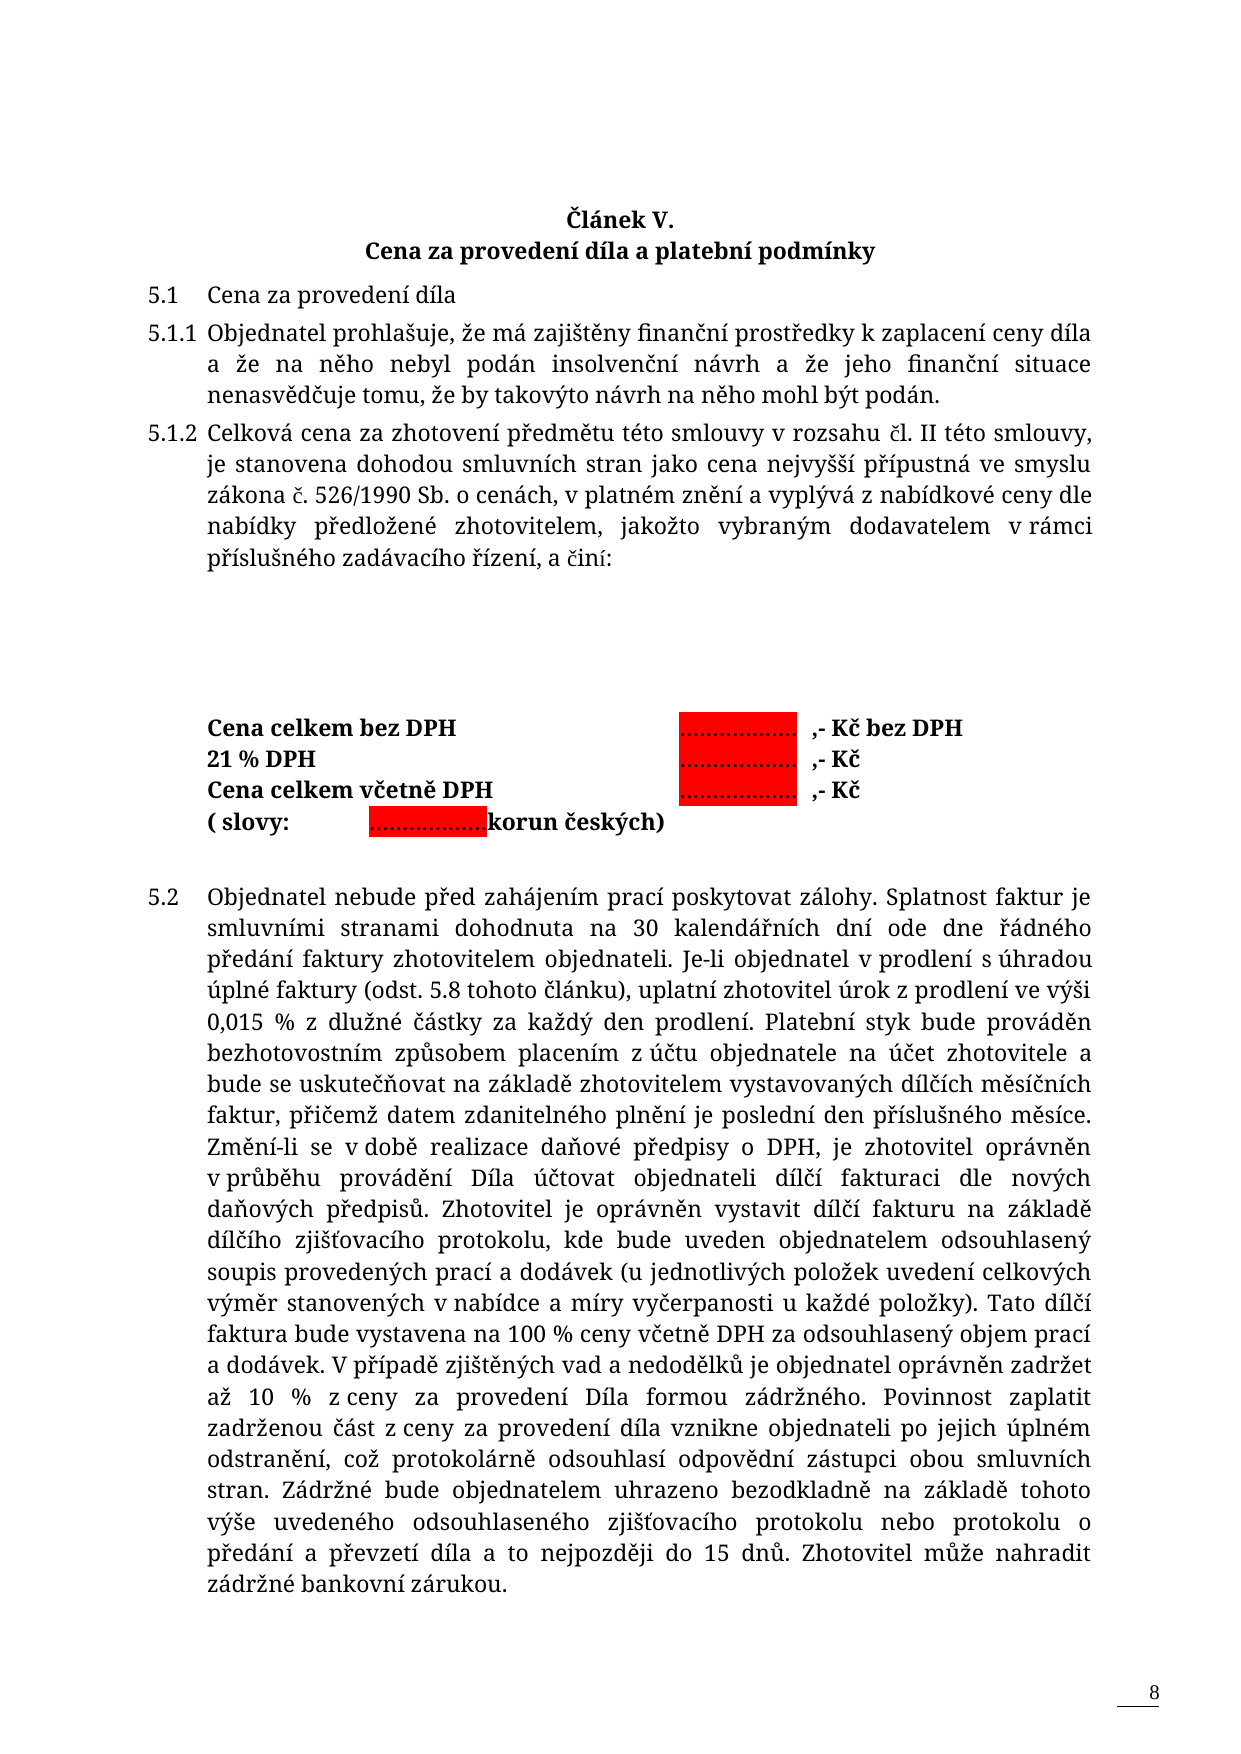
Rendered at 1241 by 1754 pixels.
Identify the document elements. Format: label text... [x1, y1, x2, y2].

list Objednatel prohlašuje, že má zajištěny finanční prostředky k zaplacení ceny díla a že na něho nebyl podán insolvenční návrh a že jeho finanční situace nenasvědčuje tomu, že by takovýto návrh na něho mohl být podán. [148, 316, 1092, 410]
list Objednatel nebude před zahájením prací poskytovat zálohy. Splatnost faktur je smluvními stranami dohodnuta na 30 kalendářních dní ode dne řádného předání faktury zhotovitelem objednateli. Je-li objednatel v prodlení s úhradou úplné faktury (odst. 5.8 tohoto článku), uplatní zhotovitel úrok z prodlení ve výši 0,015 % z dlužné částky za každý den prodlení. Platební styk bude prováděn bezhotovostním způsobem placením z účtu objednatele na účet zhotovitele a bude se uskutečňovat na základě zhotovitelem vystavovaných dílčích měsíčních faktur, přičemž datem zdanitelného plnění je poslední den příslušného měsíce. Změní-li se v době realizace daňové předpisy o DPH, je zhotovitel oprávněn v průběhu provádění Díla účtovat objednateli dílčí fakturaci dle nových daňových předpisů. Zhotovitel je oprávněn vystavit dílčí fakturu na základě dílčího zjišťovacího protokolu, kde bude uveden objednatelem odsouhlasený soupis provedených prací a dodávek (u jednotlivých položek uvedení celkových výměr stanovených v nabídce a míry vyčerpanosti u každé položky). Tato dílčí faktura bude vystavena na 100 % ceny včetně DPH za odsouhlasený objem prací a dodávek. V případě zjištěných vad a nedodělků je objednatel oprávněn zadržet až 10 % z ceny za provedení Díla formou zádržného. Povinnost zaplatit zadrženou část z ceny za provedení díla vznikne objednateli po jejich úplném odstranění, což protokolárně odsouhlasí odpovědní zástupci obou smluvních stran. Zádržné bude objednatelem uhrazeno bezodkladně na základě tohoto výše uvedeného odsouhlaseného zjišťovacího protokolu nebo protokolu o předání a převzetí díla a to nejpozději do 15 dnů. Zhotovitel může nahradit zádržné bankovní zárukou. [148, 881, 1092, 1599]
text Cena celkem včetně DPH ……………… ,- Kč [797, 774, 1092, 806]
text ( slovy: ………………korun českých) [487, 806, 1092, 837]
text 21 % DPH ……………… ,- Kč [207, 743, 679, 774]
text 21 % DPH ……………… ,- Kč [797, 743, 1092, 774]
text ( slovy: ………………korun českých) [207, 806, 369, 837]
text Cena za provedení díla a platební podmínky [148, 235, 1092, 266]
text Cena celkem bez DPH ……………… ,- Kč bez DPH [207, 712, 679, 743]
text Cena celkem včetně DPH ……………… ,- Kč [207, 774, 679, 806]
text Článek V. [148, 204, 1092, 235]
list Cena za provedení díla [148, 279, 1092, 310]
list Celková cena za zhotovení předmětu této smlouvy v rozsahu l. II této smlouvy, je stanovena dohodou smluvních stran jako cena nejvyšší přípustná ve smyslu zákona . 526/1990 Sb. o cenách, v platném znění a vyplývá z nabídkové ceny dle nabídky předložené zhotovitelem, jakožto vybraným dodavatelem v rámci příslušného zadávacího řízení, a in: [148, 416, 1092, 573]
text Cena celkem bez DPH ……………… ,- Kč bez DPH [797, 712, 1092, 743]
